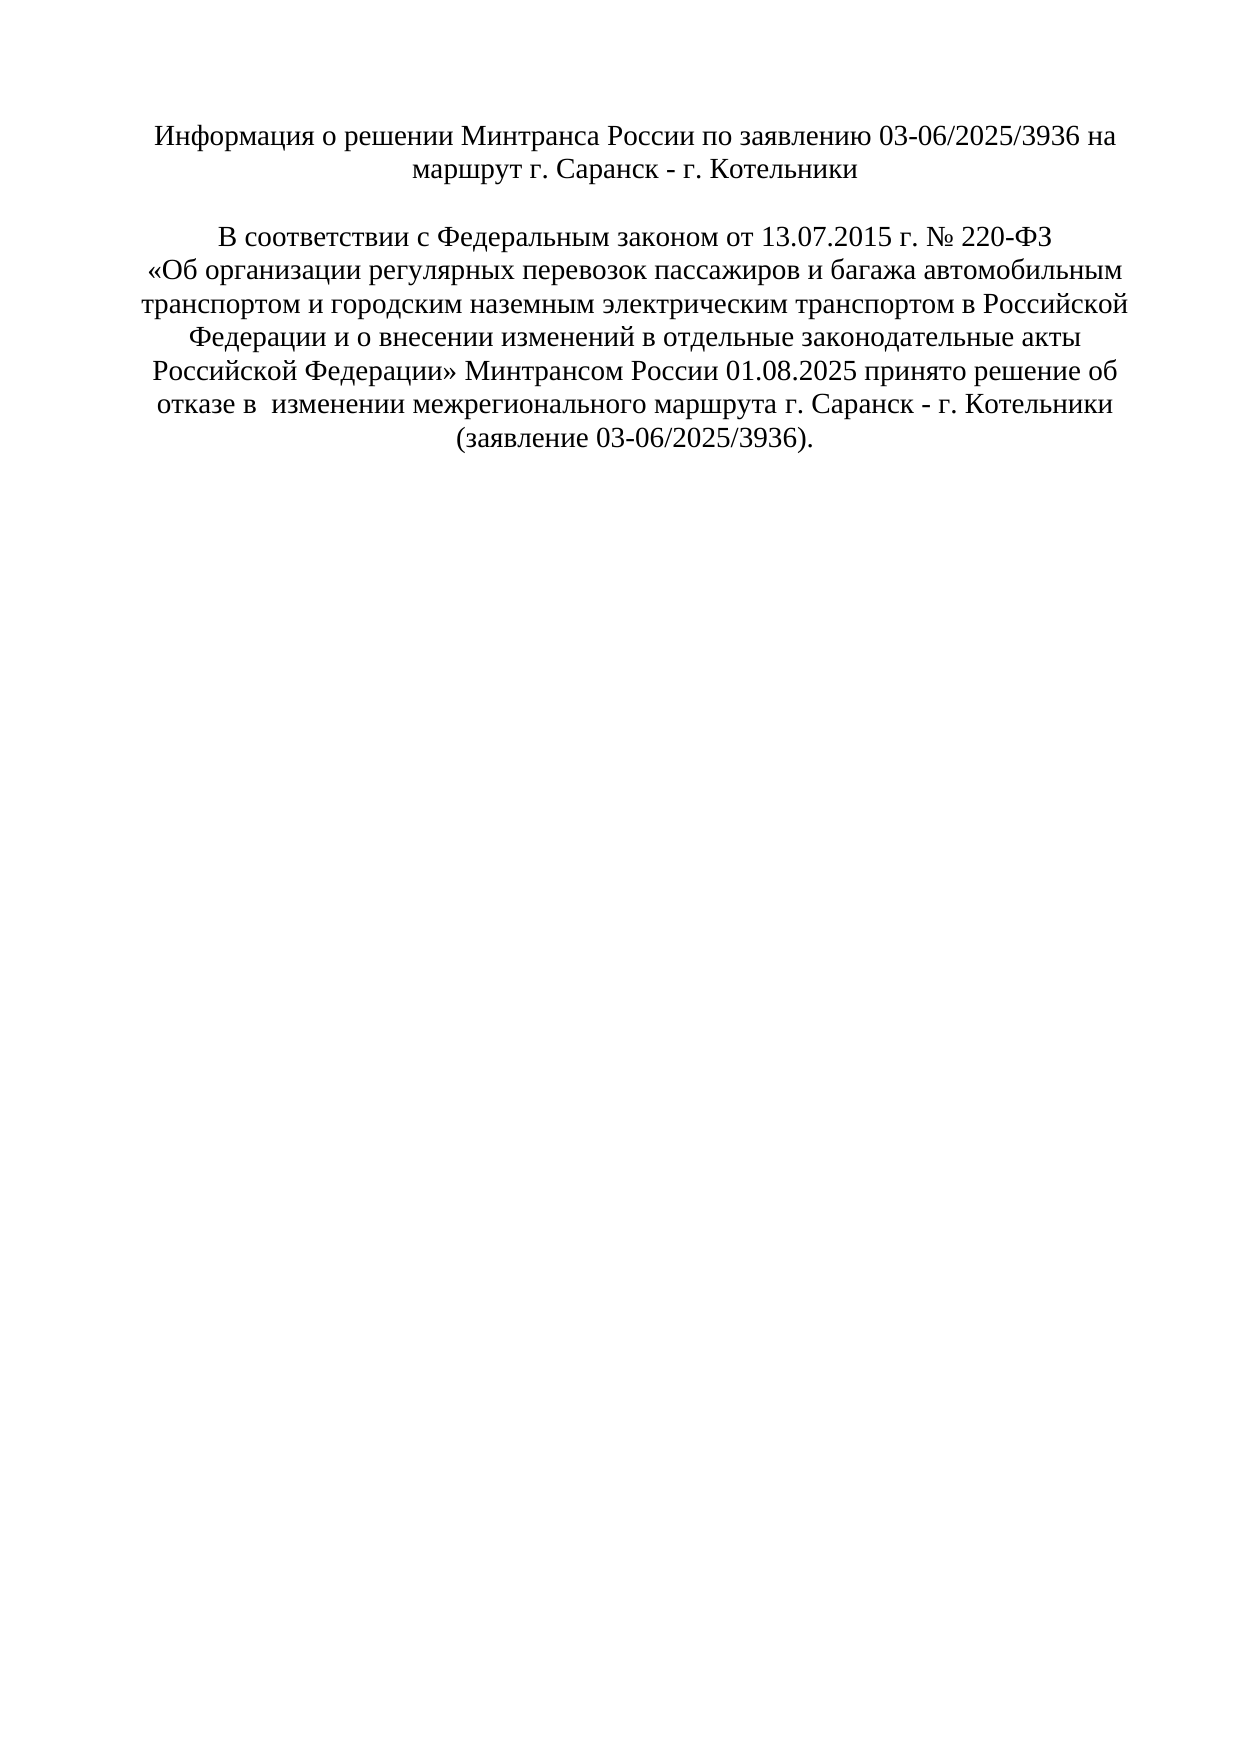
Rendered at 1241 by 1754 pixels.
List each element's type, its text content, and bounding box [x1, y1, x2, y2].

text В соответствии с Федеральным законом от 13.07.2015 г. № 220-ФЗ «Об организации регулярных перевозок пассажиров и багажа автомобильным транспортом и городским наземным электрическим транспортом в Российской Федерации и о внесении изменений в отдельные законодательные акты Российской Федерации» Минтрансом России 01.08.2025 принято решение об отказе в изменении межрегионального маршрута г. Саранск - г. Котельники (заявление 03-06/2025/3936). [118, 219, 1152, 453]
text Информация о решении Минтранса России по заявлению 03-06/2025/3936 на маршрут г. Саранск - г. Котельники [118, 118, 1152, 185]
